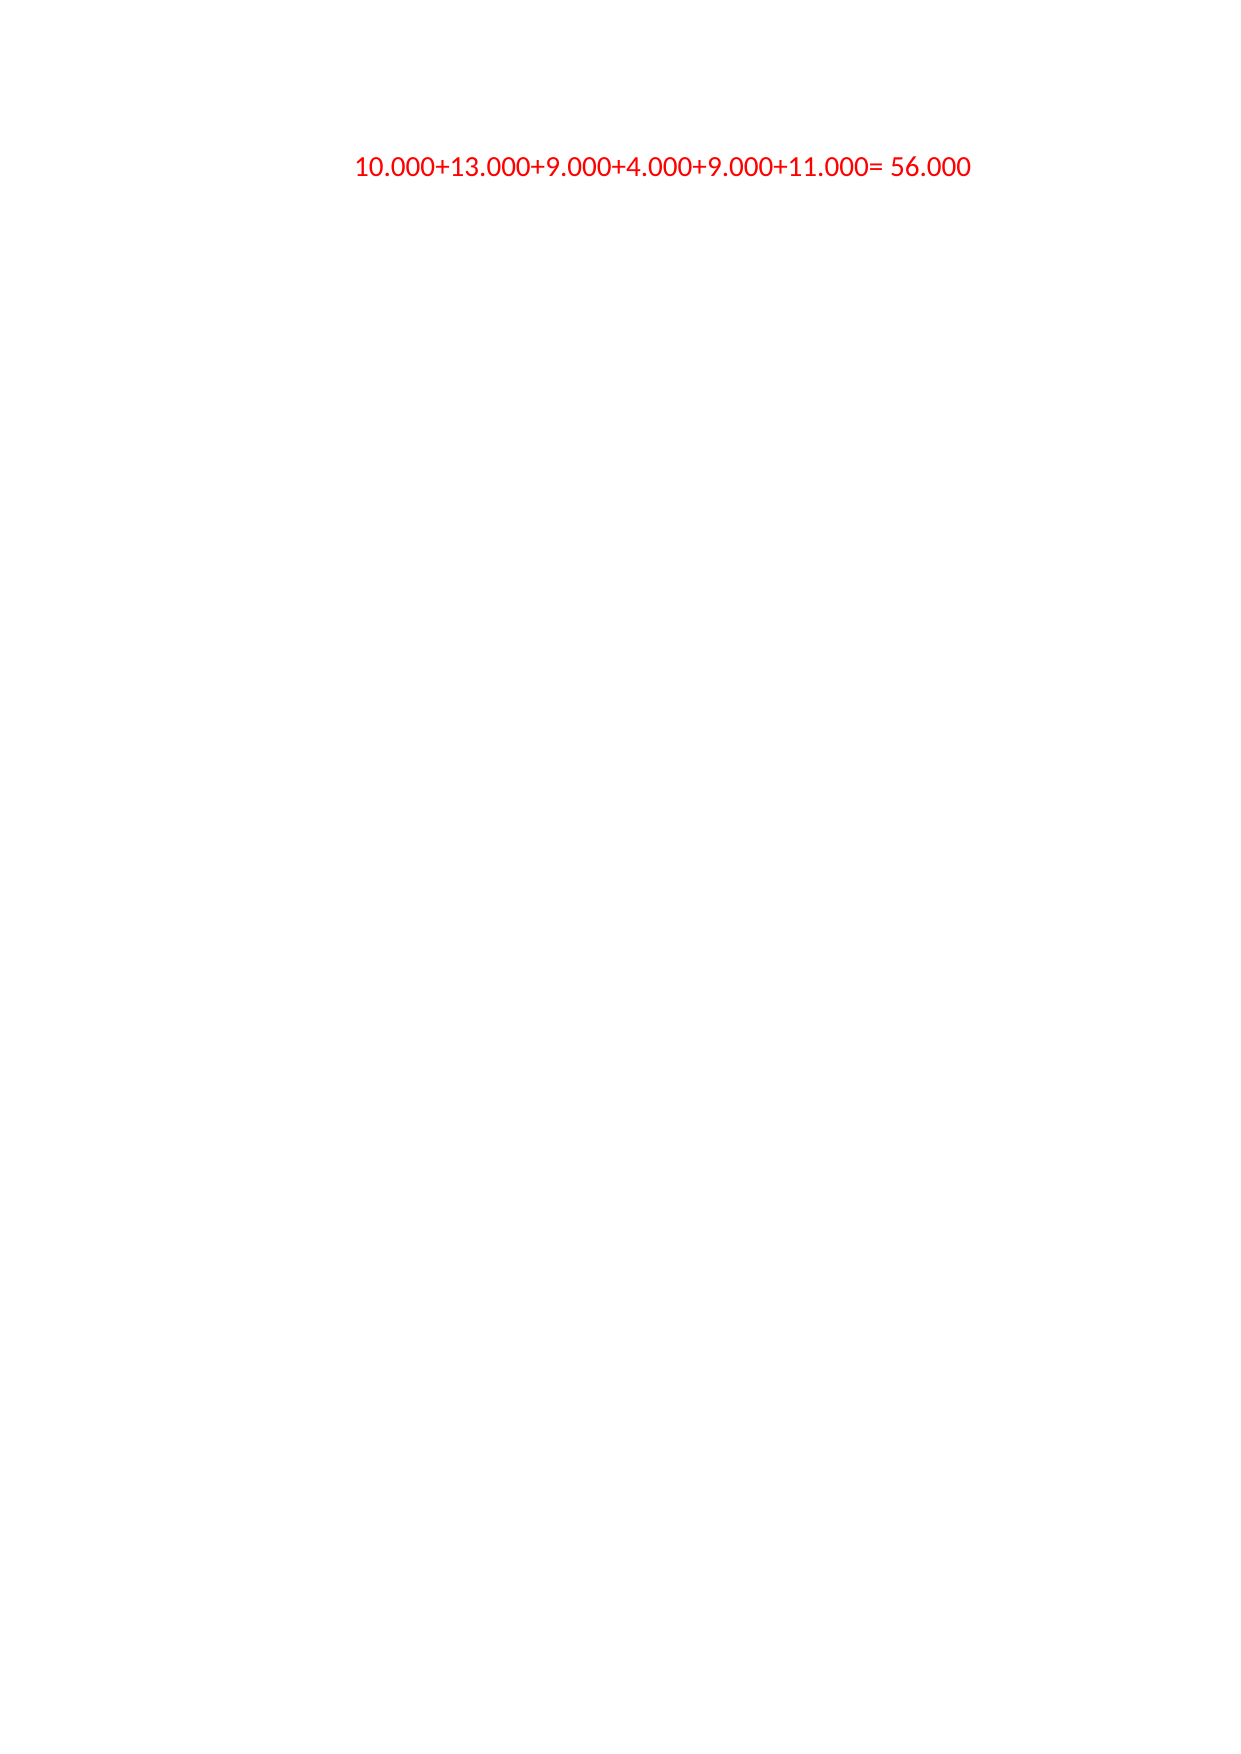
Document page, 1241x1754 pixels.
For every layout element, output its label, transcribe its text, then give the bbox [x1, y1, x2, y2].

text 10.000+13.000+9.000+4.000+9.000+11.000= 56.000 [354, 148, 1093, 183]
